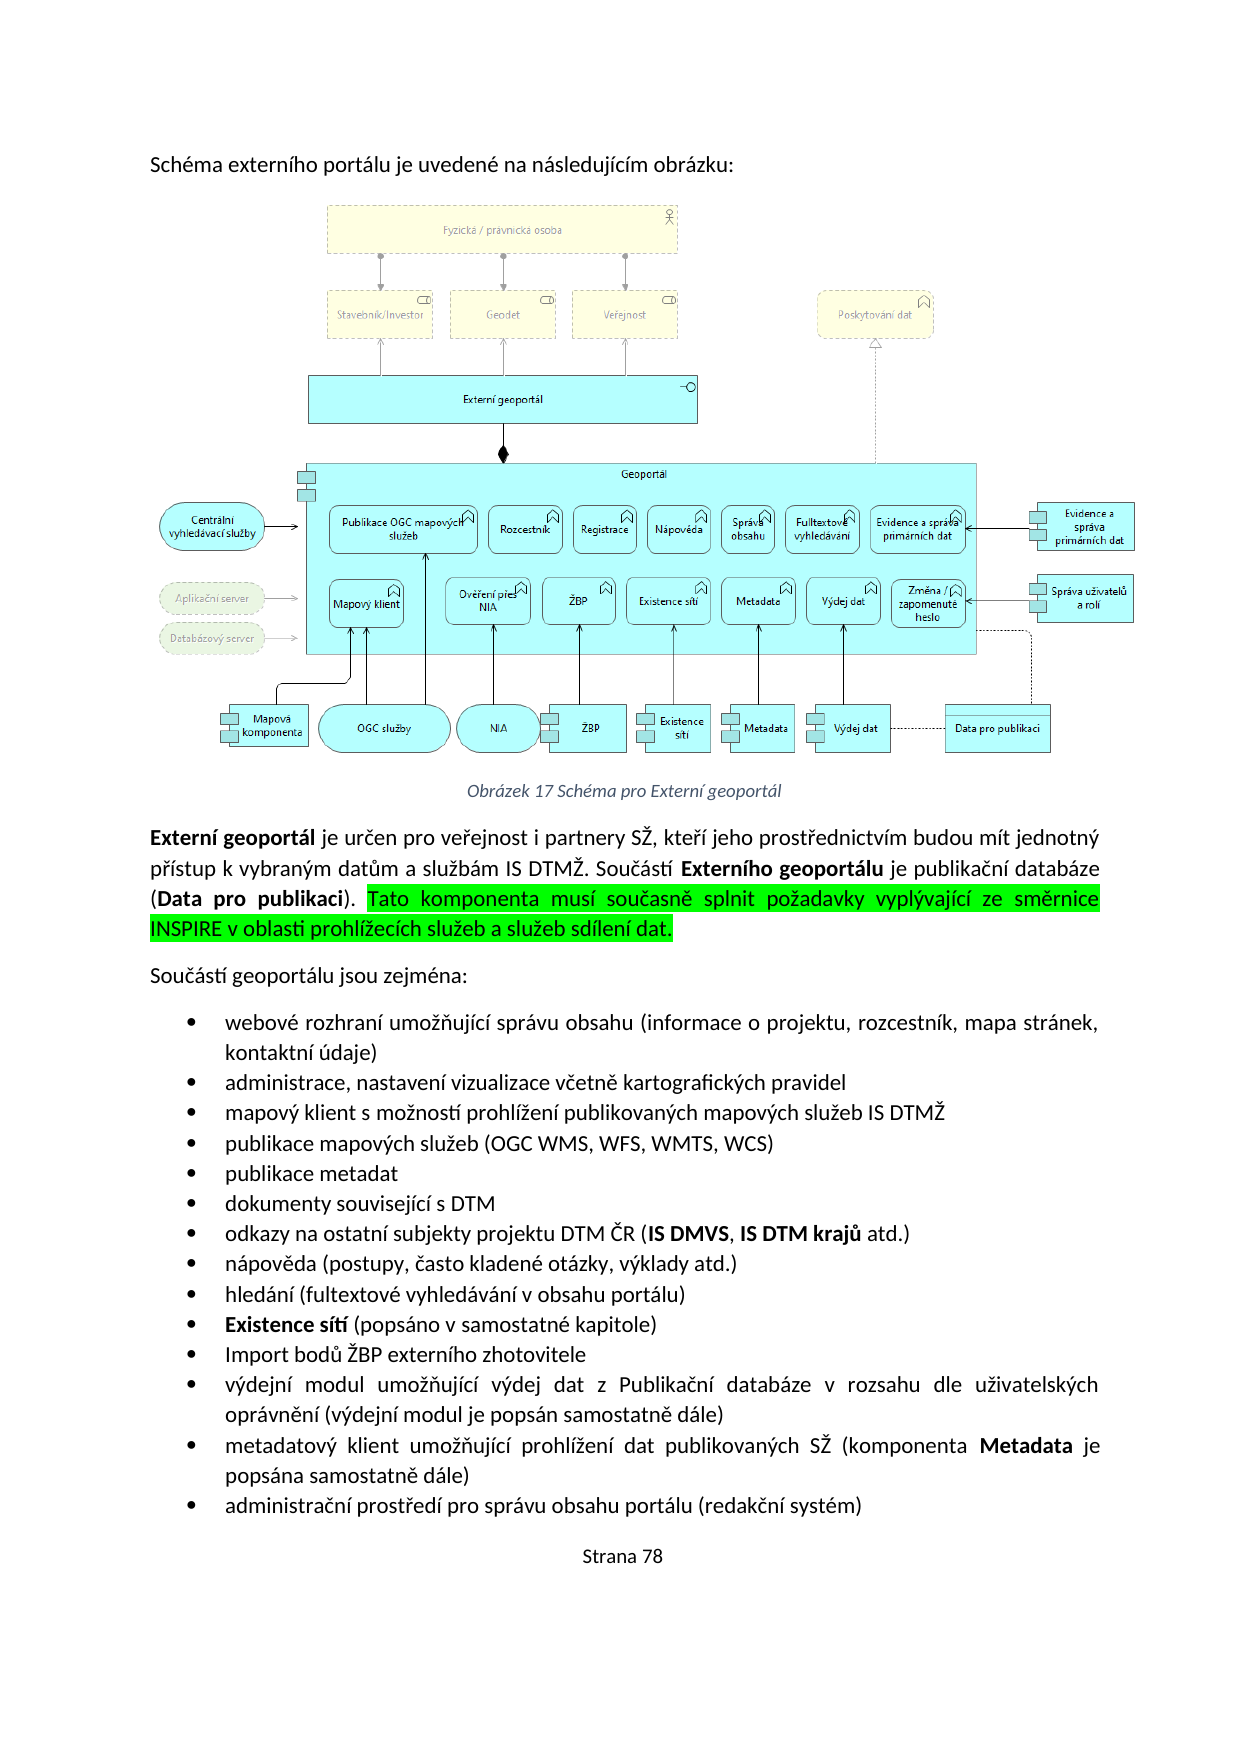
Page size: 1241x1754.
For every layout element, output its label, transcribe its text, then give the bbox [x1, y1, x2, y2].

list administrační prostředí pro správu obsahu portálu (redakční systém) [187, 1491, 1100, 1519]
text Schéma externího portálu je uvedené na následujícím obrázku: [150, 150, 1100, 178]
list mapový klient s možností prohlížení publikovaných mapových služeb IS DTMŽ [187, 1098, 1100, 1126]
list Existence sítí (popsáno v samostatné kapitole) [187, 1310, 1100, 1338]
list publikace mapových služeb (OGC WMS, WFS, WMTS, WCS) [187, 1129, 1100, 1157]
list odkazy na ostatní subjekty projektu DTM ČR (IS DMVS, IS DTM krajů atd.) [187, 1219, 1100, 1247]
list hledání (fultextové vyhledávání v obsahu portálu) [187, 1280, 1100, 1308]
list webové rozhraní umožňující správu obsahu (informace o projektu, rozcestník, mapa stránek, kontaktní údaje) [187, 1008, 1100, 1066]
list administrace, nastavení vizualizace včetně kartografických pravidel [187, 1068, 1100, 1096]
list publikace metadat [187, 1159, 1100, 1187]
list nápověda (postupy, často kladené otázky, výklady atd.) [187, 1249, 1100, 1277]
text Obrázek 17 Schéma pro Externí geoportál [150, 780, 1100, 803]
list výdejní modul umožňující výdej dat z Publikační databáze v rozsahu dle uživatelských oprávnění (výdejní modul je popsán samostatně dále) [187, 1370, 1100, 1428]
list Import bodů ŽBP externího zhotovitele [187, 1340, 1100, 1368]
list metadatový klient umožňující prohlížení dat publikovaných SŽ (komponenta Metadata je popsána samostatně dále) [187, 1431, 1100, 1489]
text Součástí geoportálu jsou zejména: [150, 961, 1100, 989]
picture [150, 196, 1143, 761]
text Externí geoportál je určen pro veřejnost i partnery SŽ, kteří jeho prostřednictvím budou mít jednotný přístup k vybraným datům a službám IS DTMŽ. Součástí Externího geoportálu je publikační databáze (Data pro publikaci). Tato komponenta musí současně splnit požadavky vyplývající ze směrnice INSPIRE v oblasti prohlížecích služeb a služeb sdílení dat. [150, 823, 1100, 942]
list dokumenty související s DTM [187, 1189, 1100, 1217]
